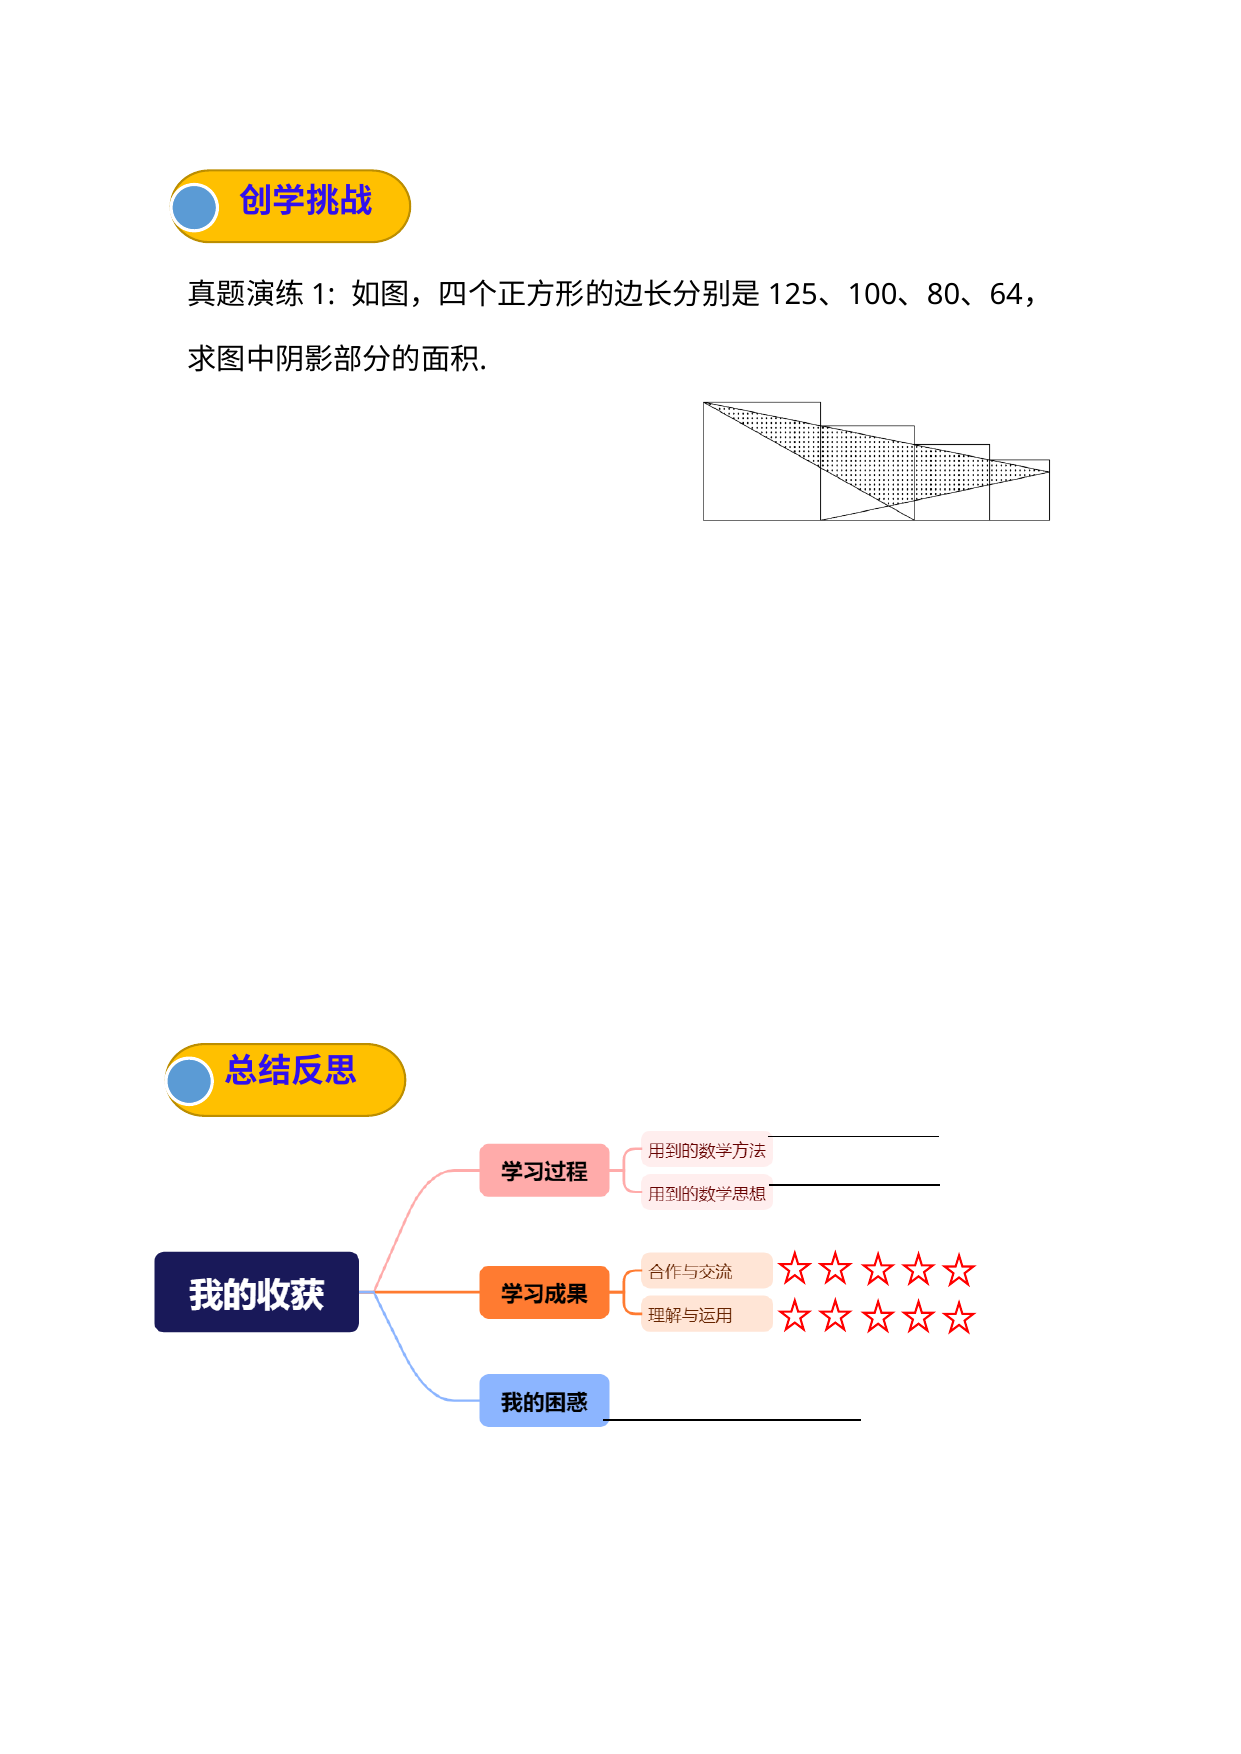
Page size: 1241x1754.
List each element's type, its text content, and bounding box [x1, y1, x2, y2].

picture [826, 1313, 833, 1324]
picture [701, 400, 1053, 523]
list 真题演练1: 如图，四个正方形的边长分别是125、100、80、64，求图中阴影部分的面积. [187, 259, 1053, 389]
picture [94, 1126, 833, 1437]
picture [827, 1266, 833, 1277]
